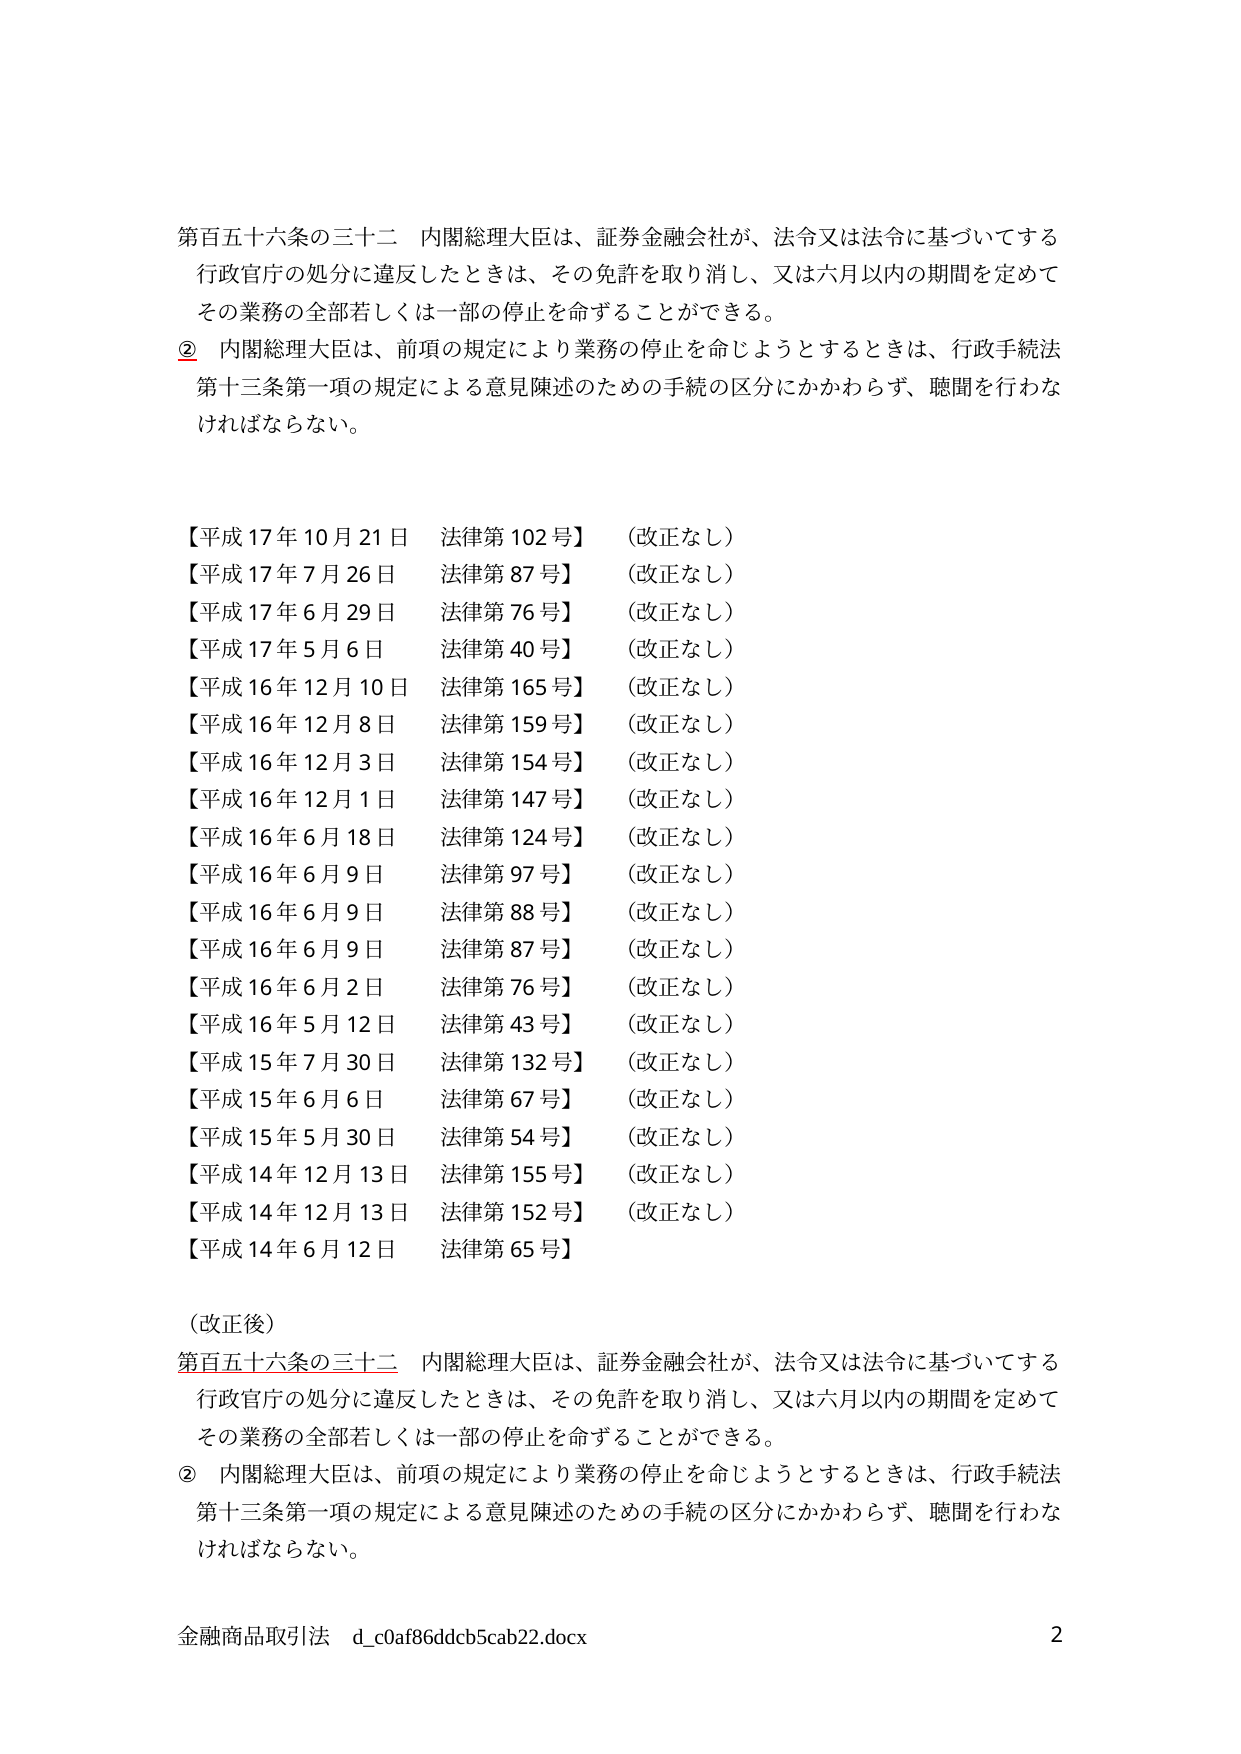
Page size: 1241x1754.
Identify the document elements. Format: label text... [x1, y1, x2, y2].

text 【平成16年12月3日 法律第154号】 （改正なし） [177, 742, 1063, 779]
text 【平成17年7月26日 法律第87号】 （改正なし） [177, 554, 1063, 592]
text 【平成17年6月29日 法律第76号】 （改正なし） [177, 592, 1063, 629]
text 【平成14年6月12日 法律第65号】 [177, 1229, 1063, 1267]
text 第百五十六条の三十二 内閣総理大臣は、証券金融会社が、法令又は法令に基づいてする行政官庁の処分に違反したときは、その免許を取り消し、又は六月以内の期間を定めてその業務の全部若しくは一部の停止を命ずることができる。 [177, 1342, 1063, 1454]
text 【平成16年6月9日 法律第97号】 （改正なし） [177, 854, 1063, 892]
text 【平成15年7月30日 法律第132号】 （改正なし） [177, 1042, 1063, 1079]
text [177, 217, 1063, 329]
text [177, 329, 1063, 442]
text 【平成17年5月6日 法律第40号】 （改正なし） [177, 629, 1063, 667]
text 【平成15年6月6日 法律第67号】 （改正なし） [177, 1079, 1063, 1117]
text 【平成14年12月13日 法律第155号】 （改正なし） [177, 1154, 1063, 1192]
text 【平成16年12月1日 法律第147号】 （改正なし） [177, 779, 1063, 817]
text 【平成16年6月9日 法律第88号】 （改正なし） [177, 892, 1063, 929]
text 【平成14年12月13日 法律第152号】 （改正なし） [177, 1192, 1063, 1229]
text 【平成16年12月10日 法律第165号】 （改正なし） [177, 667, 1063, 704]
text （改正後） [177, 1304, 1063, 1342]
text 【平成16年6月18日 法律第124号】 （改正なし） [177, 817, 1063, 854]
text 【平成16年6月2日 法律第76号】 （改正なし） [177, 967, 1063, 1004]
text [177, 1454, 1063, 1567]
text 【平成15年5月30日 法律第54号】 （改正なし） [177, 1117, 1063, 1154]
text 【平成17年10月21日 法律第102号】 （改正なし） [177, 517, 1063, 554]
text 【平成16年6月9日 法律第87号】 （改正なし） [177, 929, 1063, 967]
text 【平成16年5月12日 法律第43号】 （改正なし） [177, 1004, 1063, 1042]
text 【平成16年12月8日 法律第159号】 （改正なし） [177, 704, 1063, 742]
